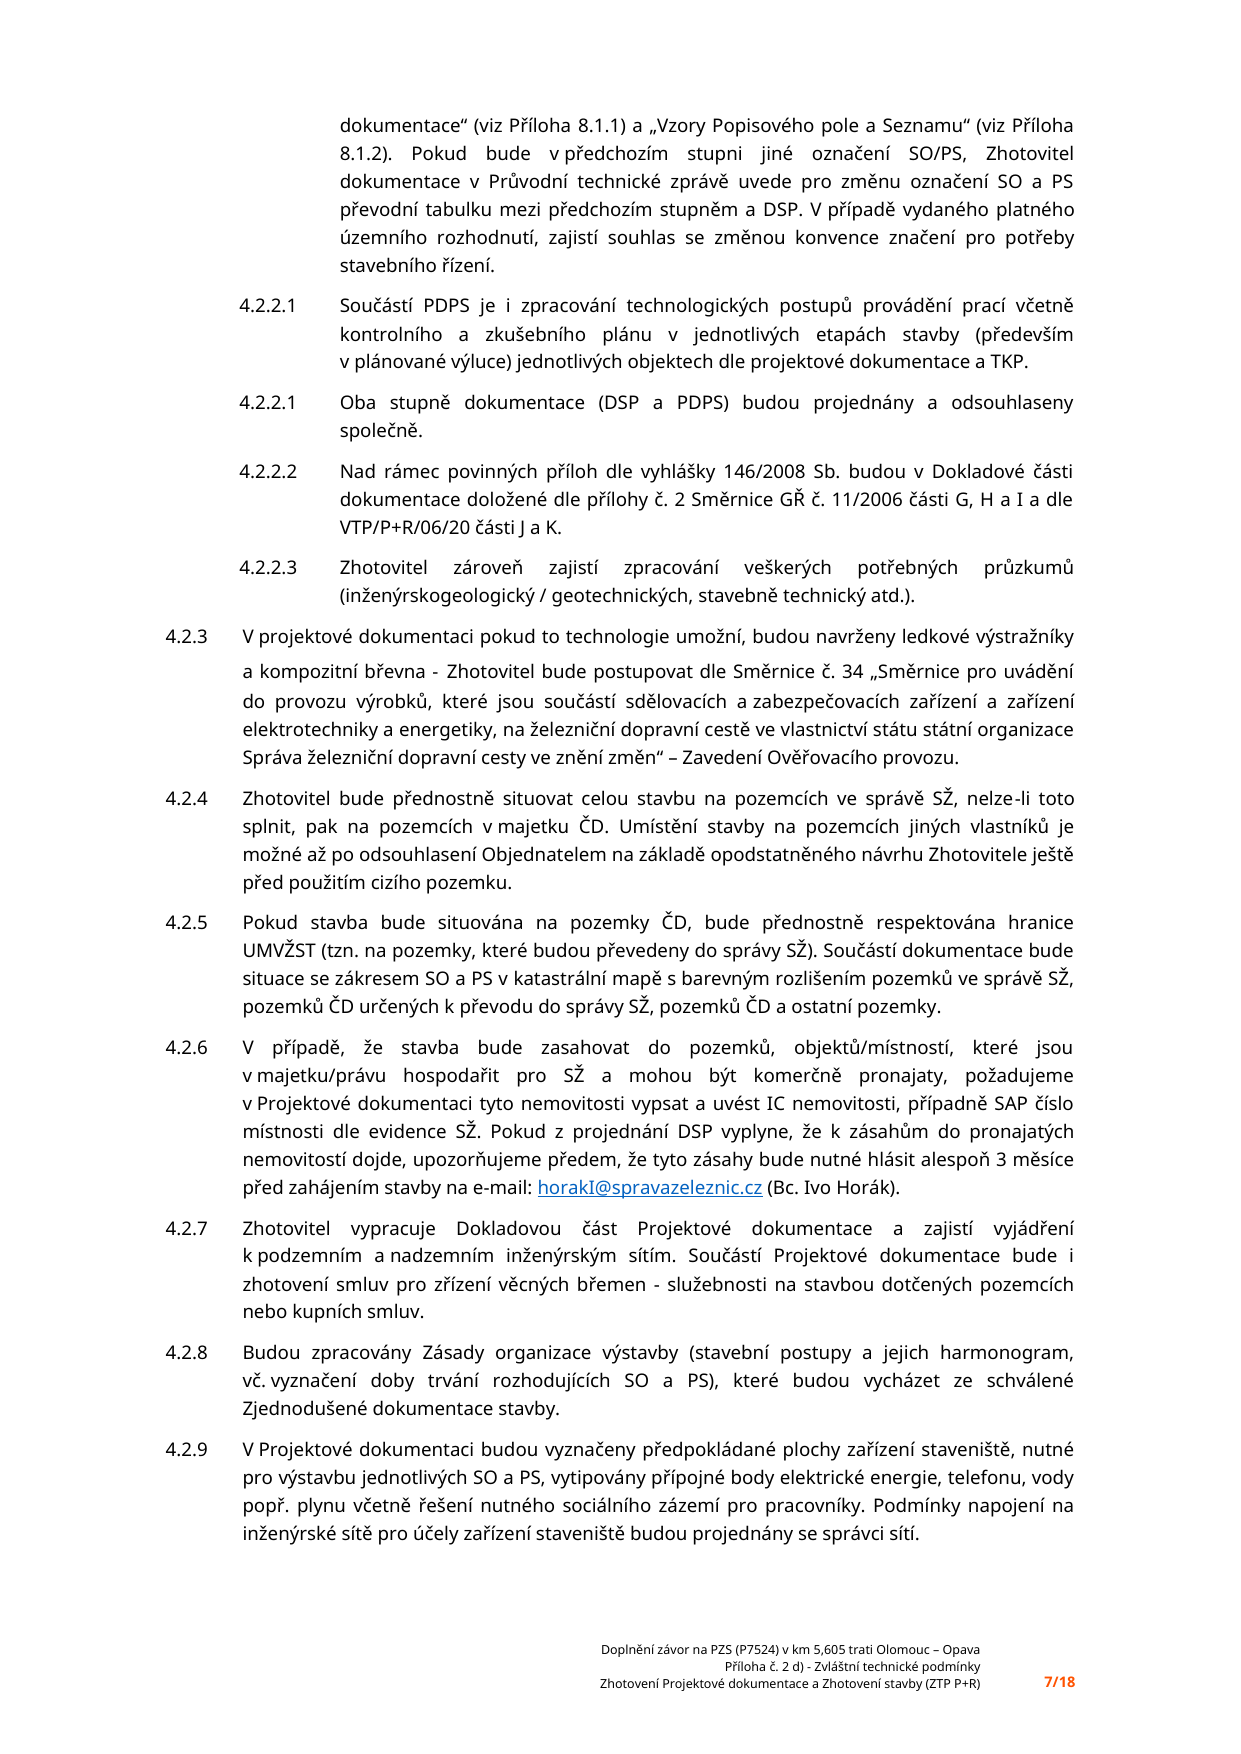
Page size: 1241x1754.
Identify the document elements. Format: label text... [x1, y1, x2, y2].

text Budou zpracovány Zásady organizace výstavby (stavební postupy a jejich harmonogram, vč. vyznačení doby trvání rozhodujících SO a PS), které budou vycházet ze schválené Zjednodušené dokumentace stavby. [165, 1339, 1075, 1421]
text Zhotovitel zároveň zajistí zpracování veškerých potřebných průzkumů (inženýrskogeologický / geotechnických, stavebně technický atd.). [239, 554, 1075, 608]
text Nad rámec povinných příloh dle vyhlášky 146/2008 Sb. budou v Dokladové části dokumentace doložené dle přílohy č. 2 Směrnice GŘ č. 11/2006 části G, H a I a dle VTP/P+R/06/20 části J a K. [239, 458, 1075, 539]
text V případě, že stavba bude zasahovat do pozemků, objektů/místností, které jsou v majetku/právu hospodařit pro SŽ a mohou být komerčně pronajaty, požadujeme v Projektové dokumentaci tyto nemovitosti vypsat a uvést IC nemovitosti, případně SAP číslo místnosti dle evidence SŽ. Pokud z projednání DSP vyplyne, že k zásahům do pronajatých nemovitostí dojde, upozorňujeme předem, že tyto zásahy bude nutné hlásit alespoň 3 měsíce před zahájením stavby na e-mail: horakI@spravazeleznic.cz (Bc. Ivo Horák). [165, 1034, 1075, 1200]
text V projektové dokumentaci pokud to technologie umožní, budou navrženy ledkové výstražníky a kompozitní břevna - Zhotovitel bude postupovat dle Směrnice č. 34 „Směrnice pro uvádění do provozu výrobků, které jsou součástí sdělovacích a zabezpečovacích zařízení a zařízení elektrotechniky a energetiky, na železniční dopravní cestě ve vlastnictví státu státní organizace Správa železniční dopravní cesty ve znění změn“ – Zavedení Ověřovacího provozu. [165, 623, 1075, 770]
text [239, 112, 1075, 278]
list Součástí PDPS je i zpracování technologických postupů provádění prací včetně kontrolního a zkušebního plánu v jednotlivých etapách stavby (především v plánované výluce) jednotlivých objektech dle projektové dokumentace a TKP. [239, 293, 1075, 374]
text Zhotovitel vypracuje Dokladovou část Projektové dokumentace a zajistí vyjádření k podzemním a nadzemním inženýrským sítím. Součástí Projektové dokumentace bude i zhotovení smluv pro zřízení věcných břemen - služebnosti na stavbou dotčených pozemcích nebo kupních smluv. [165, 1215, 1075, 1324]
list Oba stupně dokumentace (DSP a PDPS) budou projednány a odsouhlaseny společně. [239, 389, 1075, 443]
text V Projektové dokumentaci budou vyznačeny předpokládané plochy zařízení staveniště, nutné pro výstavbu jednotlivých SO a PS, vytipovány přípojné body elektrické energie, telefonu, vody popř. plynu včetně řešení nutného sociálního zázemí pro pracovníky. Podmínky napojení na inženýrské sítě pro účely zařízení staveniště budou projednány se správci sítí. [165, 1436, 1075, 1546]
text Pokud stavba bude situována na pozemky ČD, bude přednostně respektována hranice UMVŽST (tzn. na pozemky, které budou převedeny do správy SŽ). Součástí dokumentace bude situace se zákresem SO a PS v katastrální mapě s barevným rozlišením pozemků ve správě SŽ, pozemků ČD určených k převodu do správy SŽ, pozemků ČD a ostatní pozemky. [165, 909, 1075, 1019]
text Zhotovitel bude přednostně situovat celou stavbu na pozemcích ve správě SŽ, nelze-li toto splnit, pak na pozemcích v majetku ČD. Umístění stavby na pozemcích jiných vlastníků je možné až po odsouhlasení Objednatelem na základě opodstatněného návrhu Zhotovitele ještě před použitím cizího pozemku. [165, 785, 1075, 894]
